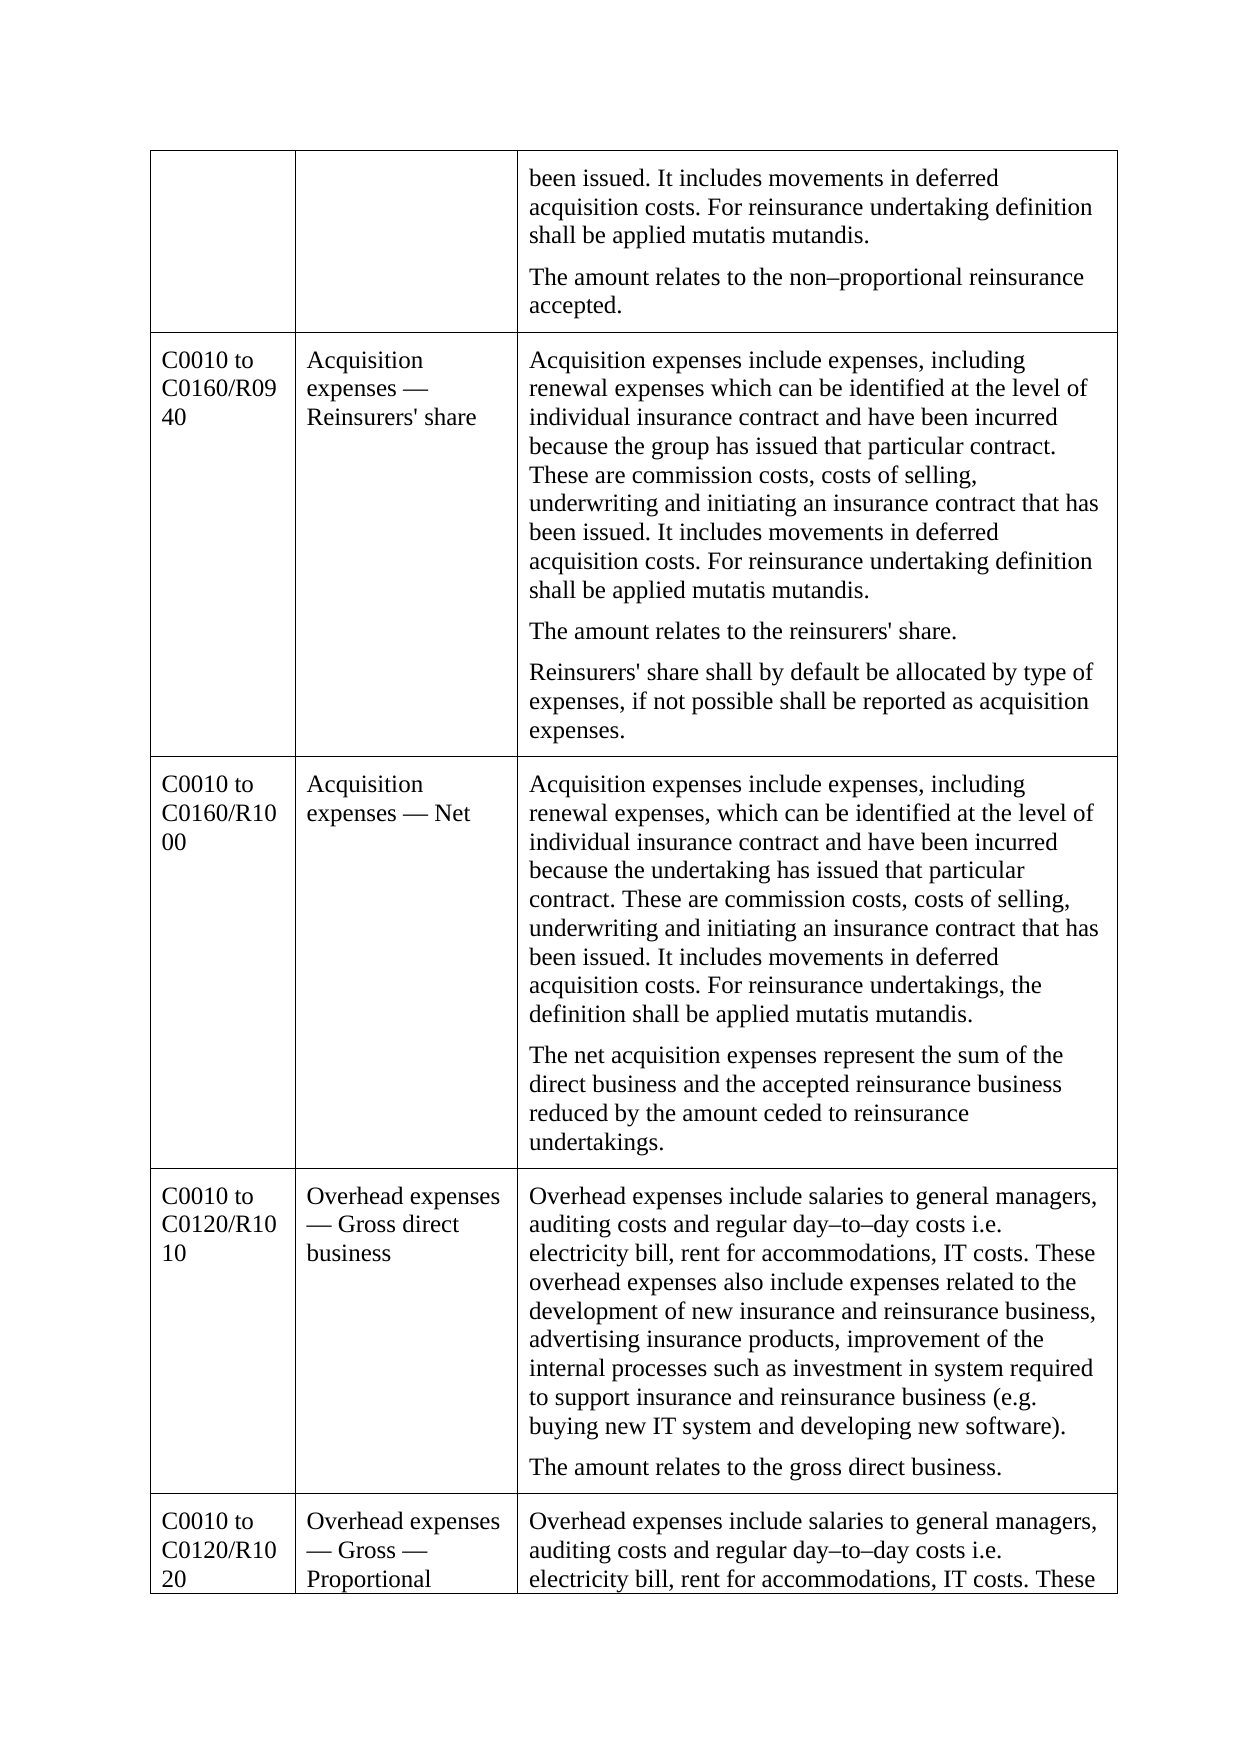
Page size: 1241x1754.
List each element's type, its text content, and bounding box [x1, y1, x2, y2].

table_cell C0010 to C0160/R1000 [151, 757, 295, 1168]
table_cell C0010 to C0120/R1010 [151, 1169, 295, 1493]
table_cell C0010 to C0160/R0940 [151, 333, 295, 756]
table_cell Acquisition expenses include expenses, including renewal expenses, which can be identified at the level of individual insurance contract and have been incurred because the undertaking has issued that particular contract. These are commission costs, costs of selling, underwriting and initiating an insurance contract that has been issued. It includes movements in deferred acquisition costs. For reinsurance undertakings, the definition shall be applied mutatis mutandis. The net acquisition expenses represent the sum of the direct business and the accepted reinsurance business reduced by the amount ceded to reinsurance undertakings. [518, 757, 1117, 1168]
table_cell Acquisition expenses — Net [296, 757, 517, 1168]
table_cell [151, 151, 295, 332]
table_cell Overhead expenses include salaries to general managers, auditing costs and regular day–to–day costs i.e. electricity bill, rent for accommodations, IT costs. These overhead expenses also include expenses related to the development of new insurance and reinsurance business, advertising insurance products, improvement of the internal processes such as investment in system required to support insurance and reinsurance business (e.g. buying new IT system and developing new software). The amount relates to the gross direct business. [518, 1169, 1117, 1493]
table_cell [296, 1494, 517, 1593]
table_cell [518, 151, 1117, 332]
table_cell Overhead expenses — Gross direct business [296, 1169, 517, 1493]
table_cell Acquisition expenses include expenses, including renewal expenses which can be identified at the level of individual insurance contract and have been incurred because the group has issued that particular contract. These are commission costs, costs of selling, underwriting and initiating an insurance contract that has been issued. It includes movements in deferred acquisition costs. For reinsurance undertaking definition shall be applied mutatis mutandis. The amount relates to the reinsurers' share. Reinsurers' share shall by default be allocated by type of expenses, if not possible shall be reported as acquisition expenses. [518, 333, 1117, 756]
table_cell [518, 1494, 1117, 1593]
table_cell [151, 1494, 295, 1593]
table_cell Acquisition expenses — Reinsurers' share [296, 333, 517, 756]
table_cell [296, 151, 517, 332]
